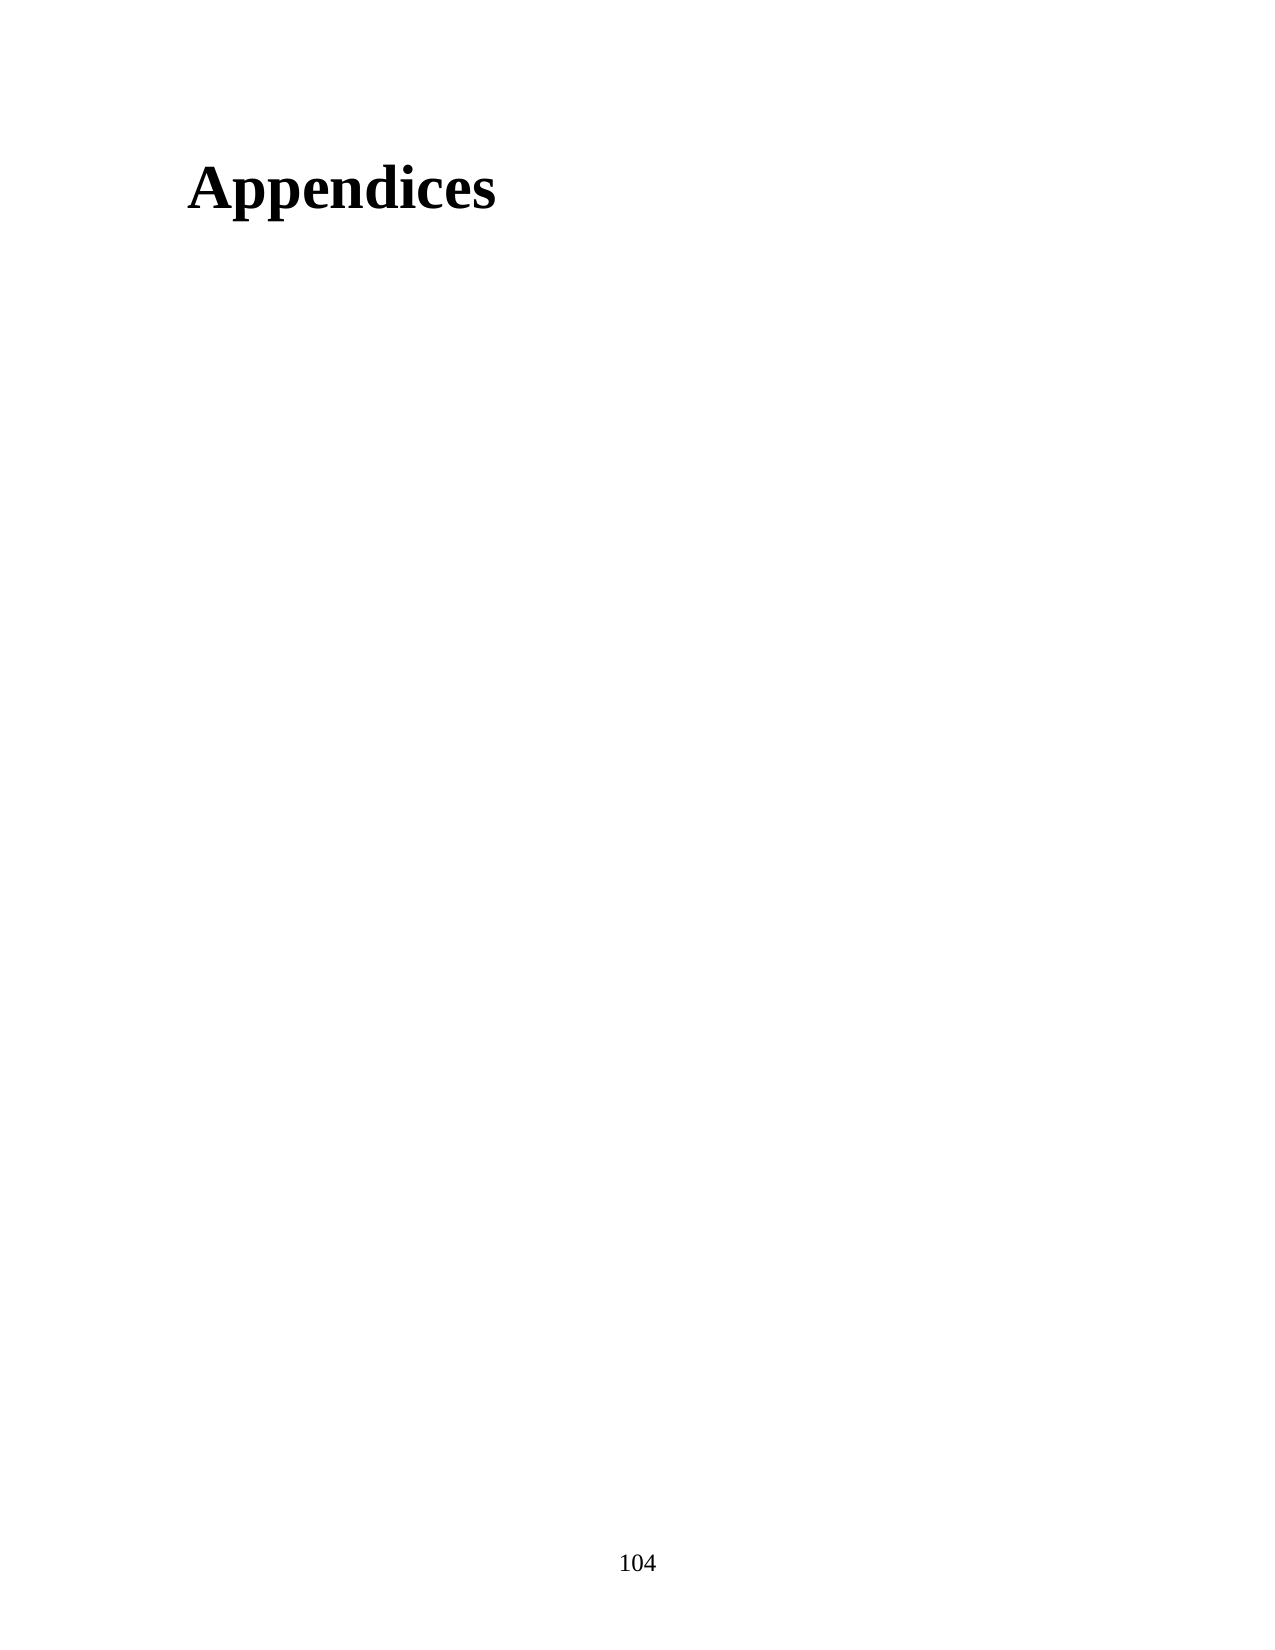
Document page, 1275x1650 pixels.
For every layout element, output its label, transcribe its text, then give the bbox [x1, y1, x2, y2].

text Appendices [187, 150, 1087, 222]
